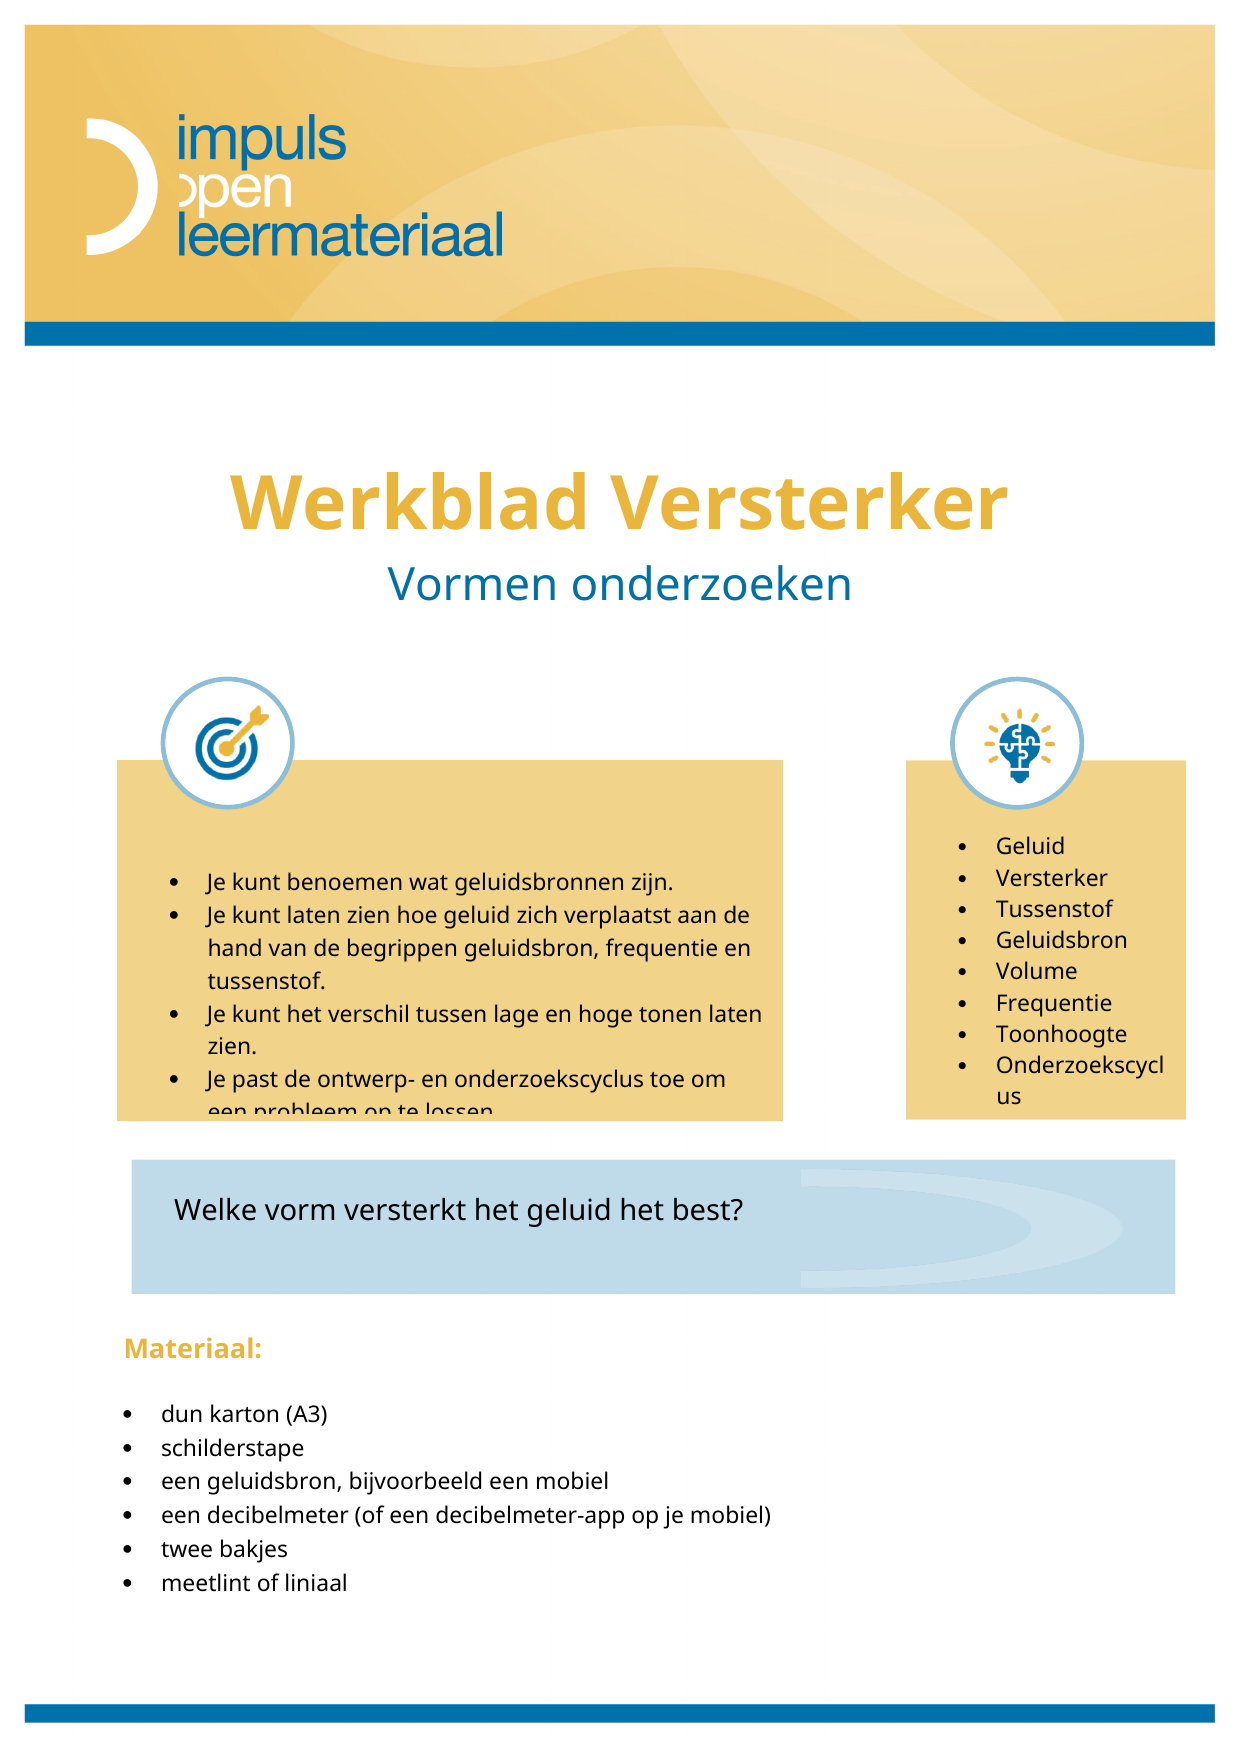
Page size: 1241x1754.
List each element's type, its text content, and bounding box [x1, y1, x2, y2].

picture [4, 4, 1235, 1743]
text Werkblad Versterker [132, 449, 1108, 551]
subtitle Vormen onderzoeken [132, 551, 1108, 613]
